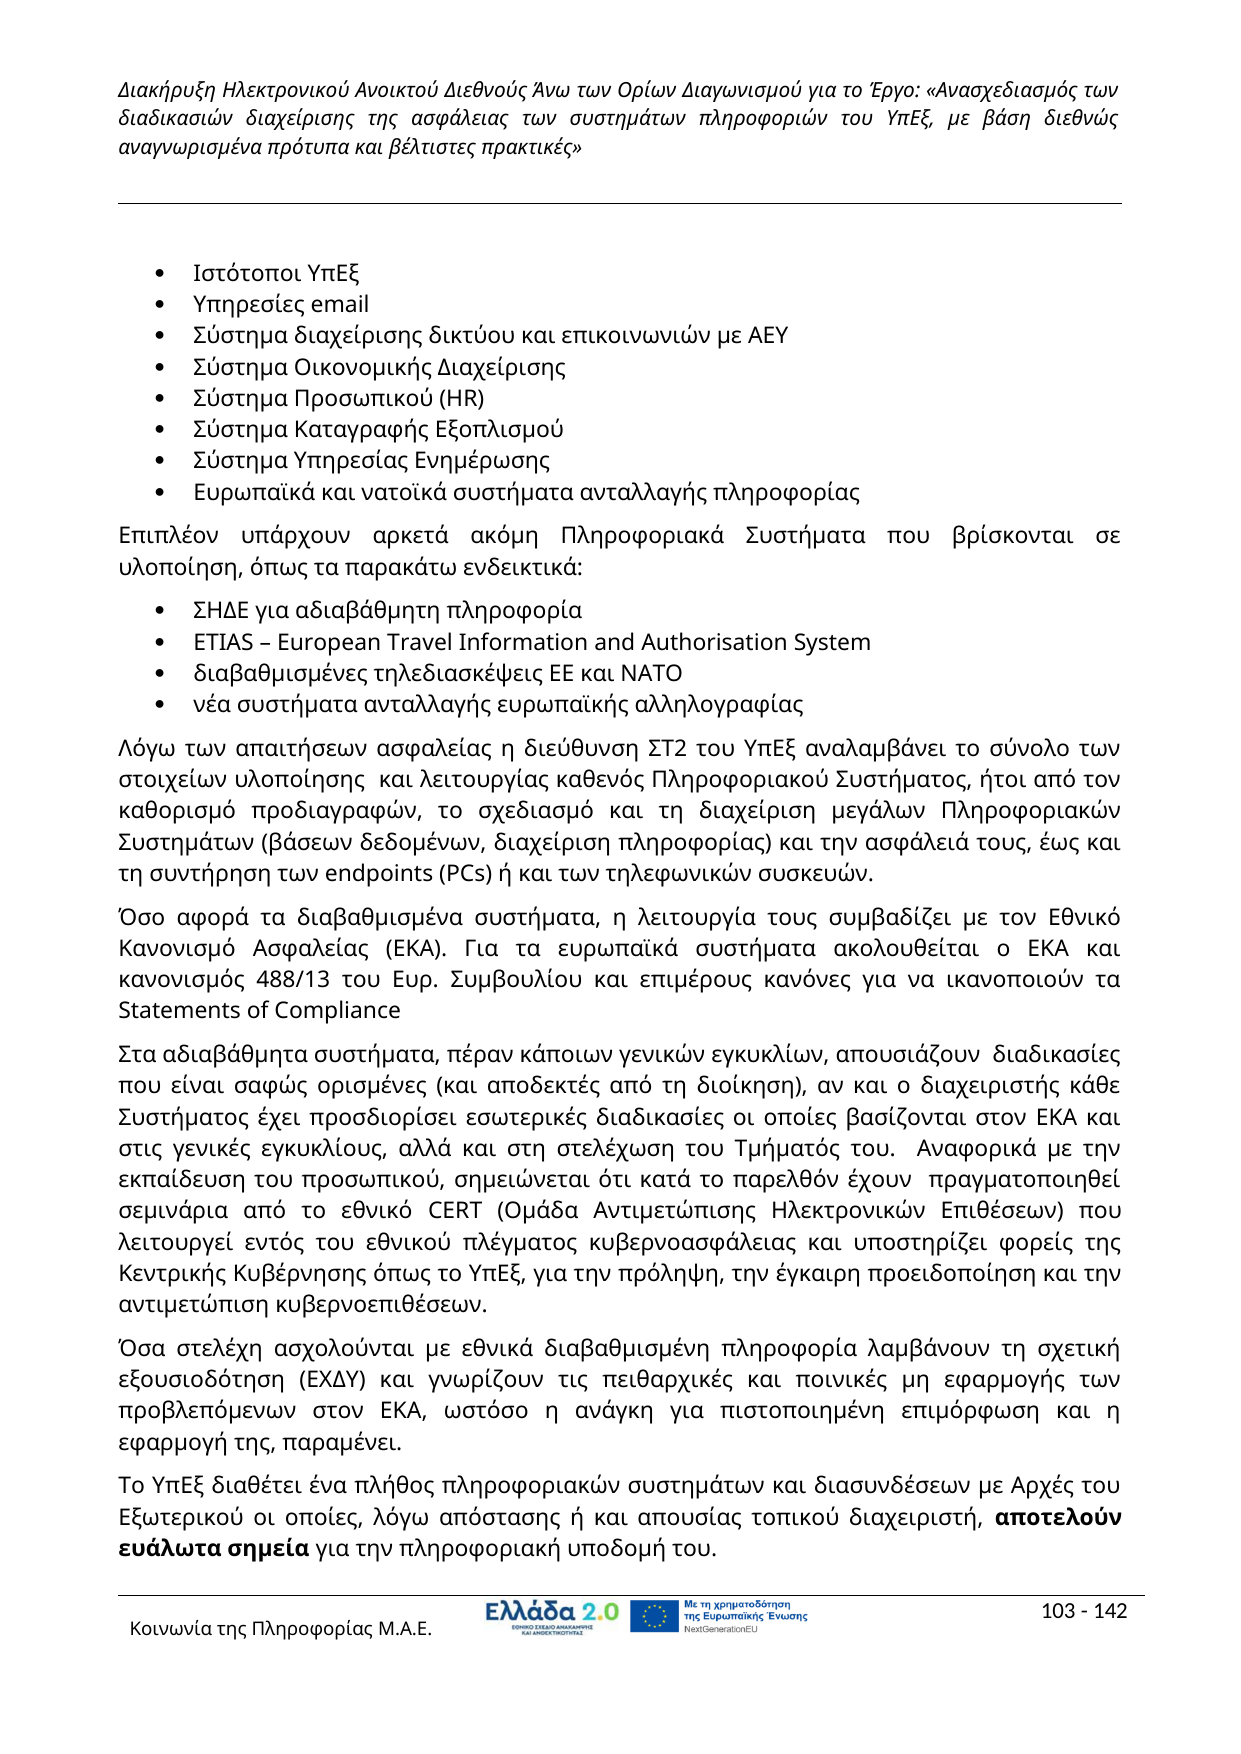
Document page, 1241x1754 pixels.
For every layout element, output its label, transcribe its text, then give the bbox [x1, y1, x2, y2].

text Λόγω των απαιτήσεων ασφαλείας η διεύθυνση ΣΤ2 του ΥπΕξ αναλαμβάνει το σύνολο των στοιχείων υλοποίησης και λειτουργίας καθενός Πληροφοριακού Συστήματος, ήτοι από τον καθορισμό προδιαγραφών, το σχεδιασμό και τη διαχείριση μεγάλων Πληροφοριακών Συστημάτων (βάσεων δεδομένων, διαχείριση πληροφορίας) και την ασφάλειά τους, έως και τη συντήρηση των endpoints (PCs) ή και των τηλεφωνικών συσκευών. [118, 732, 1122, 888]
list Υπηρεσίες email [156, 288, 1122, 319]
list Σύστημα Προσωπικού (HR) [156, 382, 1122, 413]
list Σύστημα Υπηρεσίας Ενημέρωσης [156, 444, 1122, 476]
picture [484, 1596, 813, 1636]
list Σύστημα Οικονομικής Διαχείρισης [156, 351, 1122, 382]
list ΣΗΔΕ για αδιαβάθμητη πληροφορία [156, 594, 1122, 626]
text Όσα στελέχη ασχολούνται με εθνικά διαβαθμισμένη πληροφορία λαμβάνουν τη σχετική εξουσιοδότηση (ΕΧΔΥ) και γνωρίζουν τις πειθαρχικές και ποινικές μη εφαρμογής των προβλεπόμενων στον ΕΚΑ, ωστόσο η ανάγκη για πιστοποιημένη επιμόρφωση και η εφαρμογή της, παραμένει. [118, 1332, 1122, 1457]
list διαβαθμισμένες τηλεδιασκέψεις ΕΕ και ΝΑΤΟ [156, 657, 1122, 688]
list Ευρωπαϊκά και νατοϊκά συστήματα ανταλλαγής πληροφορίας [156, 476, 1122, 507]
list Σύστημα διαχείρισης δικτύου και επικοινωνιών με ΑΕΥ [156, 319, 1122, 351]
text Στα αδιαβάθμητα συστήματα, πέραν κάποιων γενικών εγκυκλίων, απουσιάζουν διαδικασίες που είναι σαφώς ορισμένες (και αποδεκτές από τη διοίκηση), αν και ο διαχειριστής κάθε Συστήματος έχει προσδιορίσει εσωτερικές διαδικασίες οι οποίες βασίζονται στον ΕΚΑ και στις γενικές εγκυκλίους, αλλά και στη στελέχωση του Τμήματός του. Αναφορικά με την εκπαίδευση του προσωπικού, σημειώνεται ότι κατά το παρελθόν έχουν πραγματοποιηθεί σεμινάρια από το εθνικό CERT (Ομάδα Αντιμετώπισης Ηλεκτρονικών Επιθέσεων) που λειτουργεί εντός του εθνικού πλέγματος κυβερνοασφάλειας και υποστηρίζει φορείς της Κεντρικής Κυβέρνησης όπως το ΥπΕξ, για την πρόληψη, την έγκαιρη προειδοποίηση και την αντιμετώπιση κυβερνοεπιθέσεων. [118, 1038, 1122, 1319]
text Επιπλέον υπάρχουν αρκετά ακόμη Πληροφοριακά Συστήματα που βρίσκονται σε υλοποίηση, όπως τα παρακάτω ενδεικτικά: [118, 519, 1122, 582]
list Ιστότοποι ΥπΕξ [156, 257, 1122, 288]
text Όσο αφορά τα διαβαθμισμένα συστήματα, η λειτουργία τους συμβαδίζει με τον Εθνικό Κανονισμό Ασφαλείας (ΕΚΑ). Για τα ευρωπαϊκά συστήματα ακολουθείται ο ΕΚΑ και κανονισμός 488/13 του Ευρ. Συμβουλίου και επιμέρους κανόνες για να ικανοποιούν τα Statements of Compliance [118, 901, 1122, 1026]
text Το ΥπΕξ διαθέτει ένα πλήθος πληροφοριακών συστημάτων και διασυνδέσεων με Αρχές του Εξωτερικού οι οποίες, λόγω απόστασης ή και απουσίας τοπικού διαχειριστή, αποτελούν ευάλωτα σημεία για την πληροφοριακή υποδομή του. [118, 1469, 1122, 1563]
list ETIAS – European Travel Information and Authorisation System [156, 626, 1122, 657]
list νέα συστήματα ανταλλαγής ευρωπαϊκής αλληλογραφίας [156, 688, 1122, 719]
list Σύστημα Καταγραφής Εξοπλισμού [156, 413, 1122, 444]
